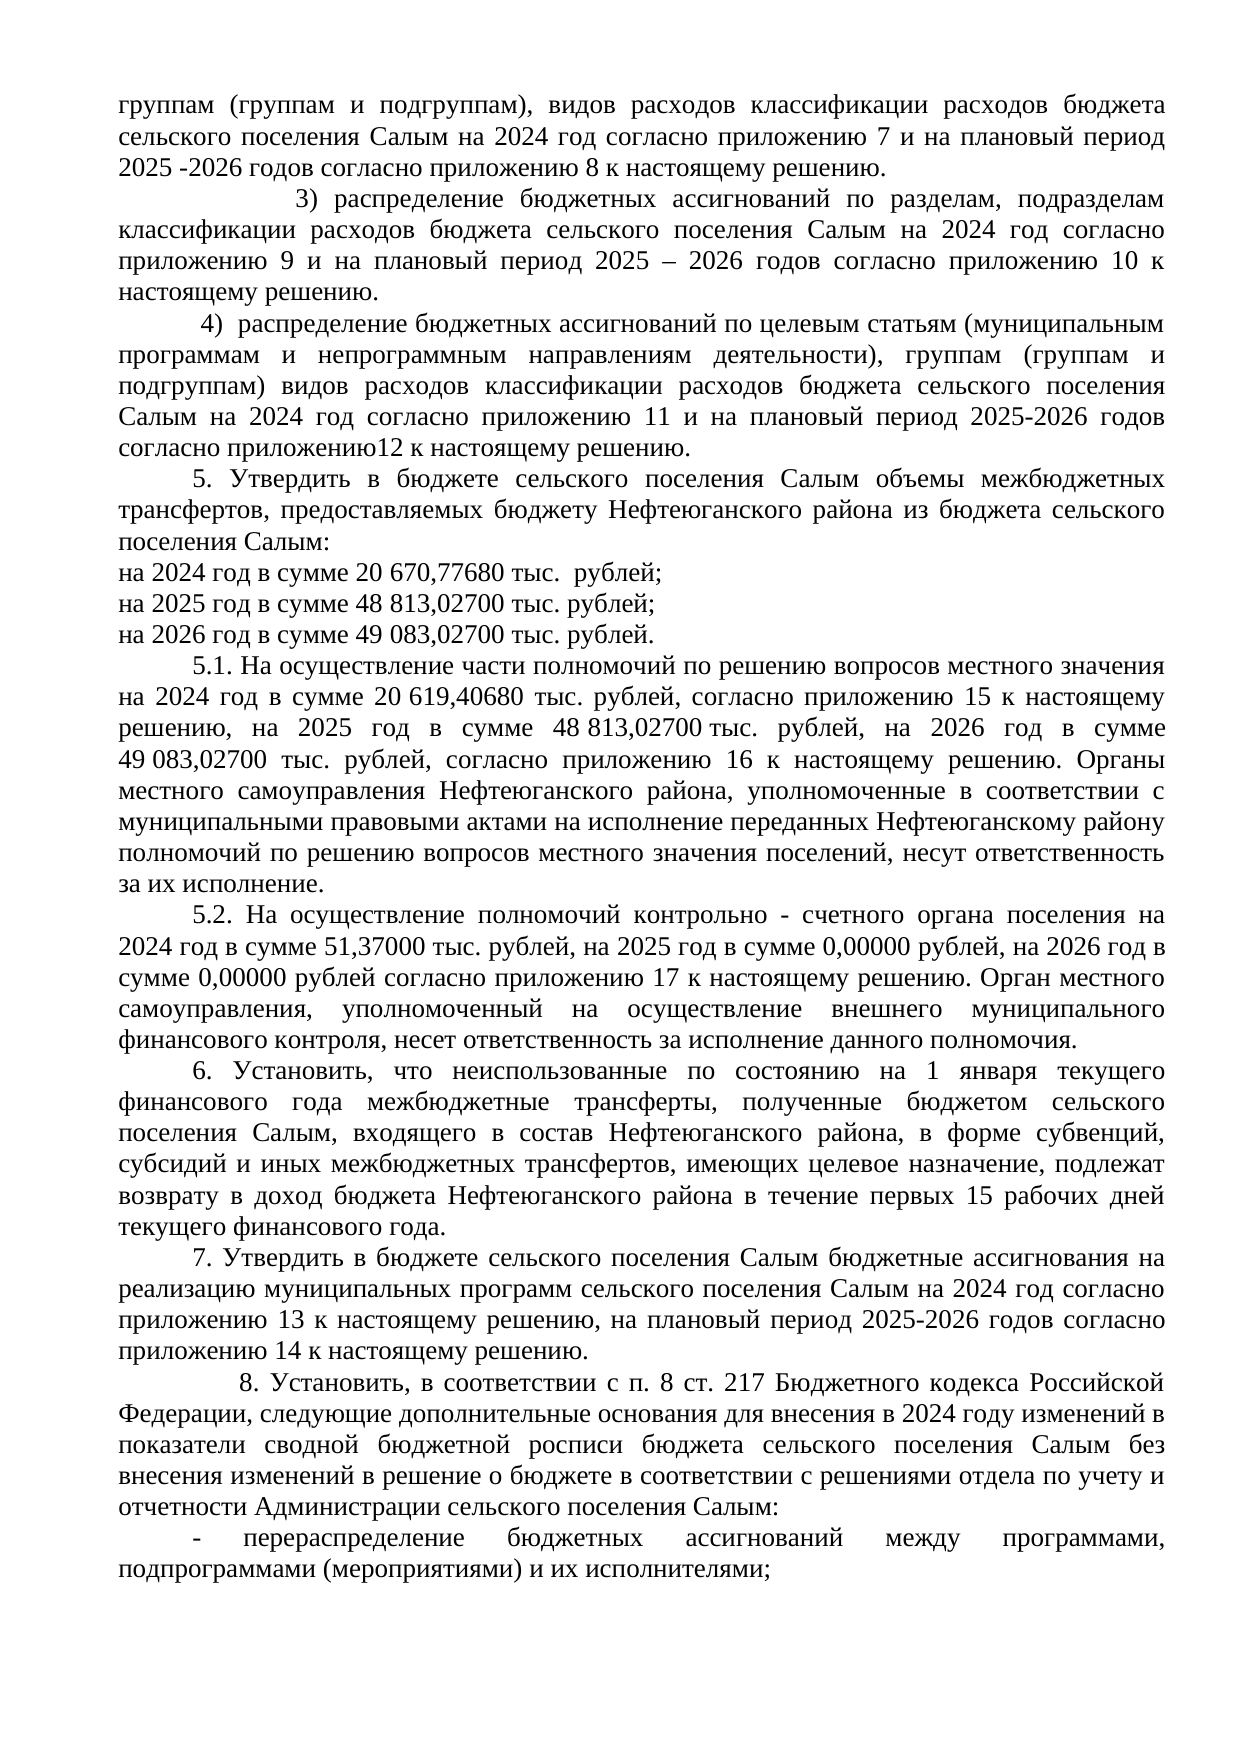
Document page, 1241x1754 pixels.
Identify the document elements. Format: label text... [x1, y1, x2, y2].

text 6. Установить, что неиспользованные по состоянию на 1 января текущего финансового года межбюджетные трансферты, полученные бюджетом сельского поселения Салым, входящего в состав Нефтеюганского района, в форме субвенций, субсидий и иных межбюджетных трансфертов, имеющих целевое назначение, подлежат возврату в доход бюджета Нефтеюганского района в течение первых 15 рабочих дней текущего финансового года. [118, 1054, 1166, 1241]
text на 2026 год в сумме 49 083,02700 тыс. рублей. [118, 618, 1166, 649]
text 3) распределение бюджетных ассигнований по разделам, подразделам классификации расходов бюджета сельского поселения Салым на 2024 год согласно приложению 9 и на плановый период 2025 – 2026 годов согласно приложению 10 к настоящему решению. [118, 182, 1166, 307]
text 7. Утвердить в бюджете сельского поселения Салым бюджетные ассигнования на реализацию муниципальных программ сельского поселения Салым на 2024 год согласно приложению 13 к настоящему решению, на плановый период 2025-2026 годов согласно приложению 14 к настоящему решению. [118, 1241, 1166, 1366]
text на 2025 год в сумме 48 813,02700 тыс. рублей; [118, 587, 1166, 618]
text 5.2. На осуществление полномочий контрольно - счетного органа поселения на 2024 год в сумме 51,37000 тыс. рублей, на 2025 год в сумме 0,00000 рублей, на 2026 год в сумме 0,00000 рублей согласно приложению 17 к настоящему решению. Орган местного самоуправления, уполномоченный на осуществление внешнего муниципального финансового контроля, несет ответственность за исполнение данного полномочия. [118, 898, 1166, 1054]
text 4) распределение бюджетных ассигнований по целевым статьям (муниципальным программам и непрограммным направлениям деятельности), группам (группам и подгруппам) видов расходов классификации расходов бюджета сельского поселения Салым на 2024 год согласно приложению 11 и на плановый период 2025-2026 годов согласно приложению12 к настоящему решению. [118, 307, 1166, 462]
text на 2024 год в сумме 20 670,77680 тыс. рублей; [118, 556, 1166, 587]
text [118, 89, 1166, 182]
text - перераспределение бюджетных ассигнований между программами, подпрограммами (мероприятиями) и их исполнителями; [118, 1521, 1166, 1584]
text 5. Утвердить в бюджете сельского поселения Салым объемы межбюджетных трансфертов, предоставляемых бюджету Нефтеюганского района из бюджета сельского поселения Салым: [118, 462, 1166, 556]
text 8. Установить, в соответствии с п. 8 ст. 217 Бюджетного кодекса Российской Федерации, следующие дополнительные основания для внесения в 2024 году изменений в показатели сводной бюджетной росписи бюджета сельского поселения Салым без внесения изменений в решение о бюджете в соответствии с решениями отдела по учету и отчетности Администрации сельского поселения Салым: [118, 1366, 1166, 1521]
text 5.1. На осуществление части полномочий по решению вопросов местного значения на 2024 год в сумме 20 619,40680 тыс. рублей, согласно приложению 15 к настоящему решению, на 2025 год в сумме 48 813,02700 тыс. рублей, на 2026 год в сумме 49 083,02700 тыс. рублей, согласно приложению 16 к настоящему решению. Органы местного самоуправления Нефтеюганского района, уполномоченные в соответствии с муниципальными правовыми актами на исполнение переданных Нефтеюганскому району полномочий по решению вопросов местного значения поселений, несут ответственность за их исполнение. [118, 649, 1166, 898]
